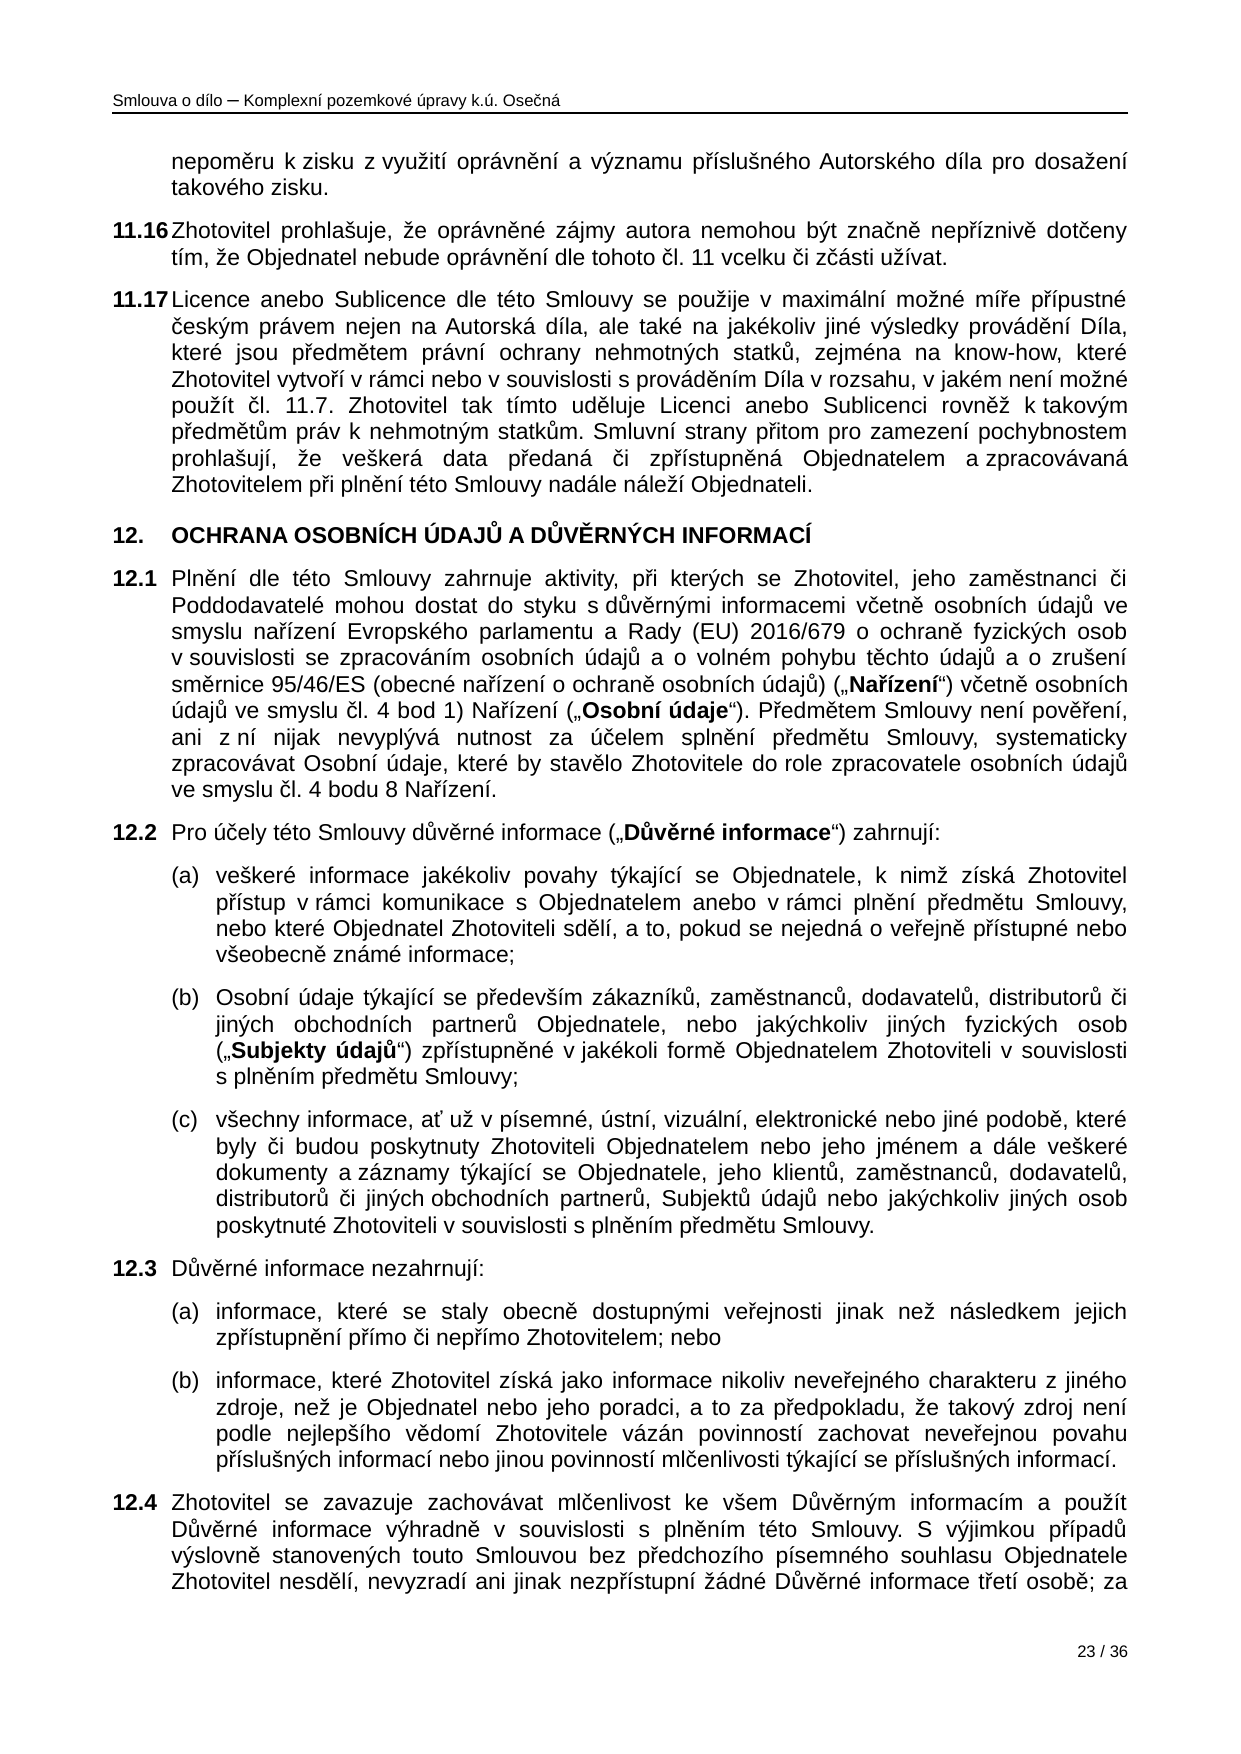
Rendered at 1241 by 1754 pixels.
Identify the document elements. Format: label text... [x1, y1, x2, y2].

text Licence anebo Sublicence dle této Smlouvy se použije v maximální možné míře přípustné českým právem nejen na Autorská díla, ale také na jakékoliv jiné výsledky provádění Díla, které jsou předmětem právní ochrany nehmotných statků, zejména na know-how, které Zhotovitel vytvoří v rámci nebo v souvislosti s prováděním Díla v rozsahu, v jakém není možné použít čl. 11.7. Zhotovitel tak tímto uděluje Licenci anebo Sublicenci rovněž k takovým předmětům práv k nehmotným statkům. Smluvní strany přitom pro zamezení pochybnostem prohlašují, že veškerá data předaná či zpřístupněná Objednatelem a zpracovávaná Zhotovitelem při plnění této Smlouvy nadále náleží Objednateli. [112, 286, 1128, 497]
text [112, 1489, 1128, 1595]
text Zhotovitel prohlašuje, že oprávněné zájmy autora nemohou být značně nepříznivě dotčeny tím, že Objednatel nebude oprávnění dle tohoto čl. 11 vcelku či zčásti užívat. [112, 217, 1128, 270]
text Ochrana osobních údajů a Důvěrných informací [112, 522, 1128, 549]
text Plnění dle této Smlouvy zahrnuje aktivity, při kterých se Zhotovitel, jeho zaměstnanci či Poddodavatelé mohou dostat do styku s důvěrnými informacemi včetně osobních údajů ve smyslu nařízení Evropského parlamentu a Rady (EU) 2016/679 o ochraně fyzických osob v souvislosti se zpracováním osobních údajů a o volném pohybu těchto údajů a o zrušení směrnice 95/46/ES (obecné nařízení o ochraně osobních údajů) („Nařízení“) včetně osobních údajů ve smyslu čl. 4 bod 1) Nařízení („Osobní údaje“). Předmětem Smlouvy není pověření, ani z ní nijak nevyplývá nutnost za účelem splnění předmětu Smlouvy, systematicky zpracovávat Osobní údaje, které by stavělo Zhotovitele do role zpracovatele osobních údajů ve smyslu čl. 4 bodu 8 Nařízení. [112, 565, 1128, 802]
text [112, 148, 1128, 200]
list informace, které Zhotovitel získá jako informace nikoliv neveřejného charakteru z jiného zdroje, než je Objednatel nebo jeho poradci, a to za předpokladu, že takový zdroj není podle nejlepšího vědomí Zhotovitele vázán povinností zachovat neveřejnou povahu příslušných informací nebo jinou povinností mlčenlivosti týkající se příslušných informací. [171, 1367, 1128, 1473]
text všechny informace, ať už v písemné, ústní, vizuální, elektronické nebo jiné podobě, které byly či budou poskytnuty Zhotoviteli Objednatelem nebo jeho jménem a dále veškeré dokumenty a záznamy týkající se Objednatele, jeho klientů, zaměstnanců, dodavatelů, distributorů či jiných obchodních partnerů, Subjektů údajů nebo jakýchkoliv jiných osob poskytnuté Zhotoviteli v souvislosti s plněním předmětu Smlouvy. [171, 1106, 1128, 1238]
list informace, které se staly obecně dostupnými veřejnosti jinak než následkem jejich zpřístupnění přímo či nepřímo Zhotovitelem; nebo [171, 1298, 1128, 1351]
text Osobní údaje týkající se především zákazníků, zaměstnanců, dodavatelů, distributorů či jiných obchodních partnerů Objednatele, nebo jakýchkoliv jiných fyzických osob („Subjekty údajů“) zpřístupněné v jakékoli formě Objednatelem Zhotoviteli v souvislosti s plněním předmětu Smlouvy; [171, 984, 1128, 1090]
text Pro účely této Smlouvy důvěrné informace („Důvěrné informace“) zahrnují: [112, 819, 1128, 846]
list veškeré informace jakékoliv povahy týkající se Objednatele, k nimž získá Zhotovitel přístup v rámci komunikace s Objednatelem anebo v rámci plnění předmětu Smlouvy, nebo které Objednatel Zhotoviteli sdělí, a to, pokud se nejedná o veřejně přístupné nebo všeobecně známé informace; [171, 862, 1128, 968]
text Důvěrné informace nezahrnují: [112, 1255, 1128, 1281]
